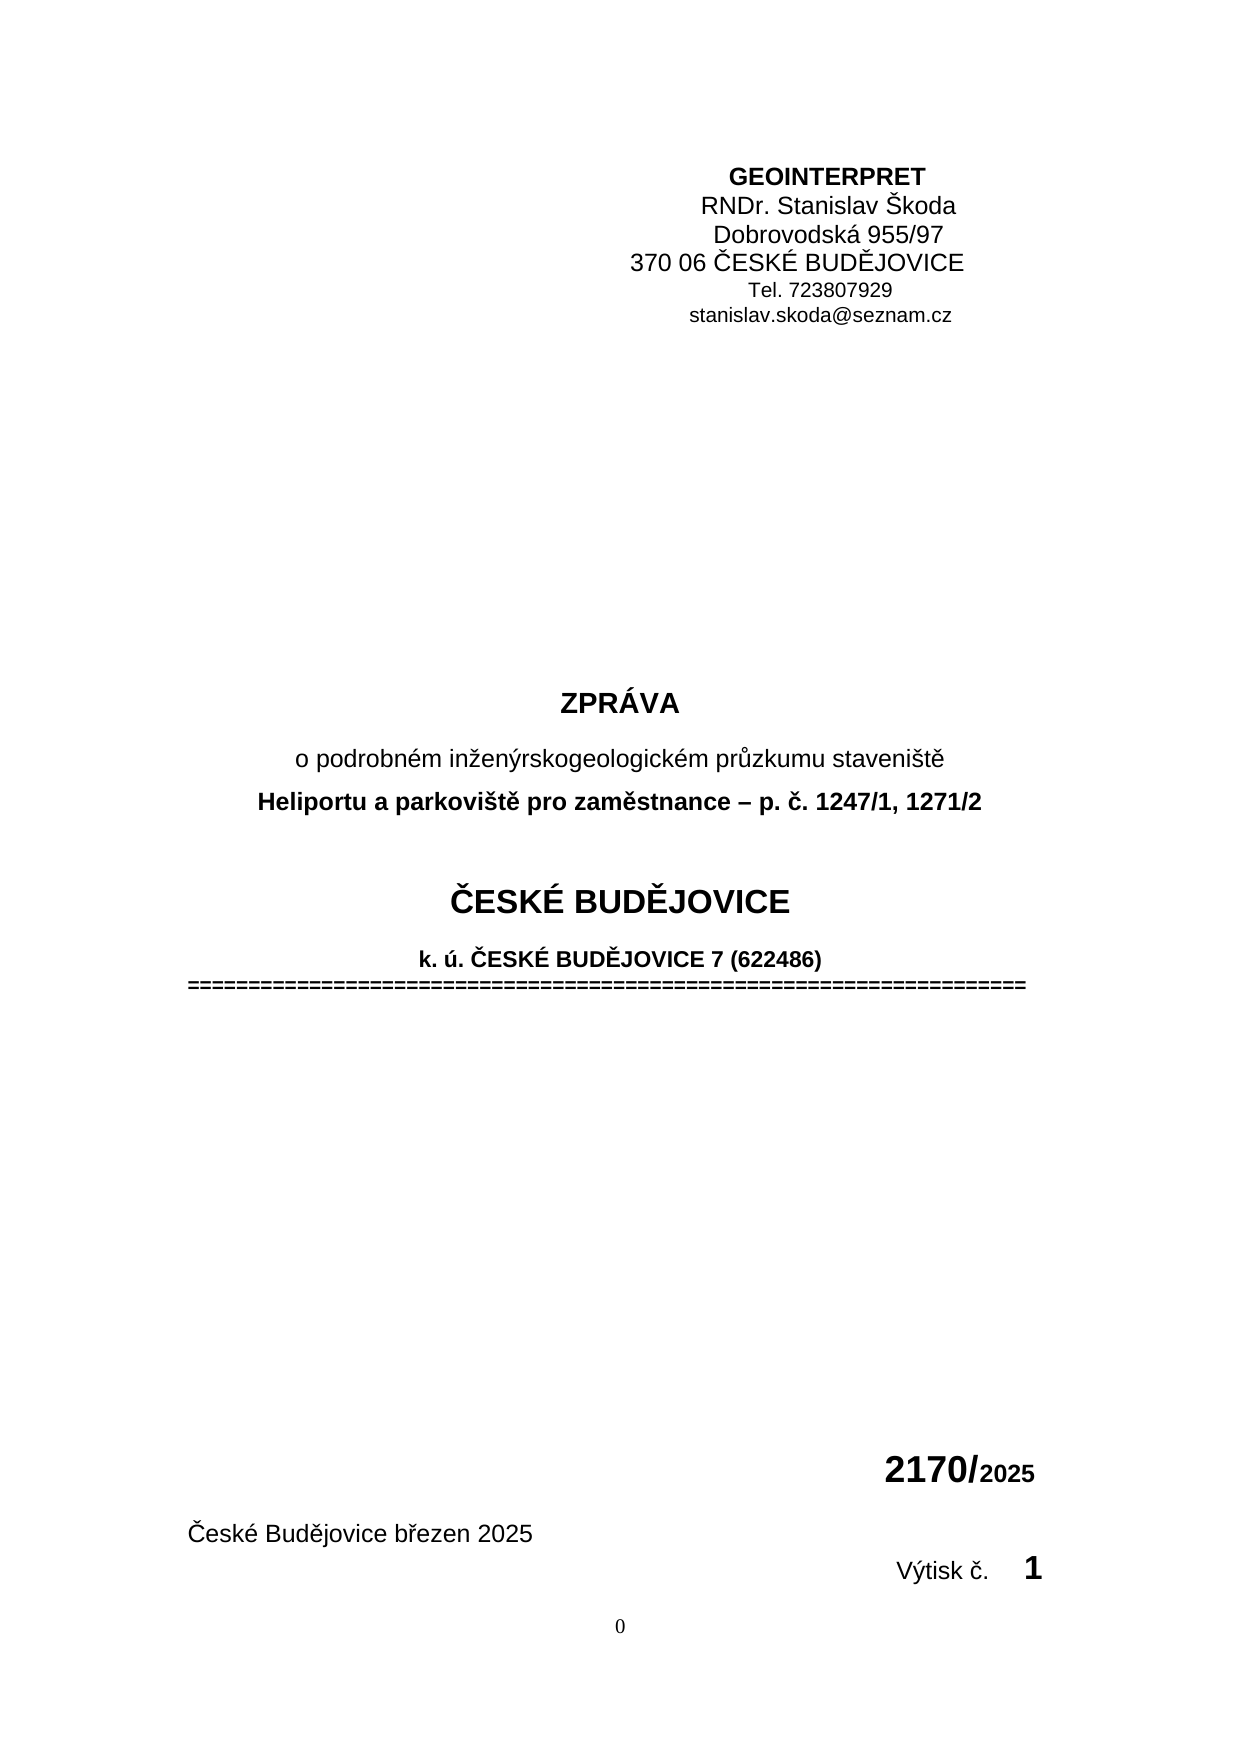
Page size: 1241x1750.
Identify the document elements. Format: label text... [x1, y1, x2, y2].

subtitle ČESKÉ BUDĚJOVICE [187, 882, 1053, 920]
text k. ú. ČESKÉ BUDĚJOVICE 7 (622486) [187, 946, 1053, 972]
text České Budějovice březen 2025 [187, 1519, 1053, 1548]
text Heliportu a parkoviště pro zaměstnance – p. č. 1247/1, 1271/2 [187, 787, 1053, 816]
text stanislav.skoda@seznam.cz [187, 302, 1053, 327]
text Tel. 723807929 [187, 277, 1053, 302]
text ZPRÁVA [187, 686, 1053, 719]
text Dobrovodská 955/97 370 06 ČESKÉ BUDĚJOVICE [187, 220, 1053, 277]
text ===================================================================== [187, 972, 1053, 997]
text Výtisk č. 1 [187, 1548, 1053, 1586]
text GEOINTERPRET RNDr. Stanislav Škoda [187, 162, 1053, 220]
text 2170/2025 [187, 1447, 1053, 1490]
text o podrobném inženýrskogeologickém průzkumu staveniště [187, 744, 1053, 773]
